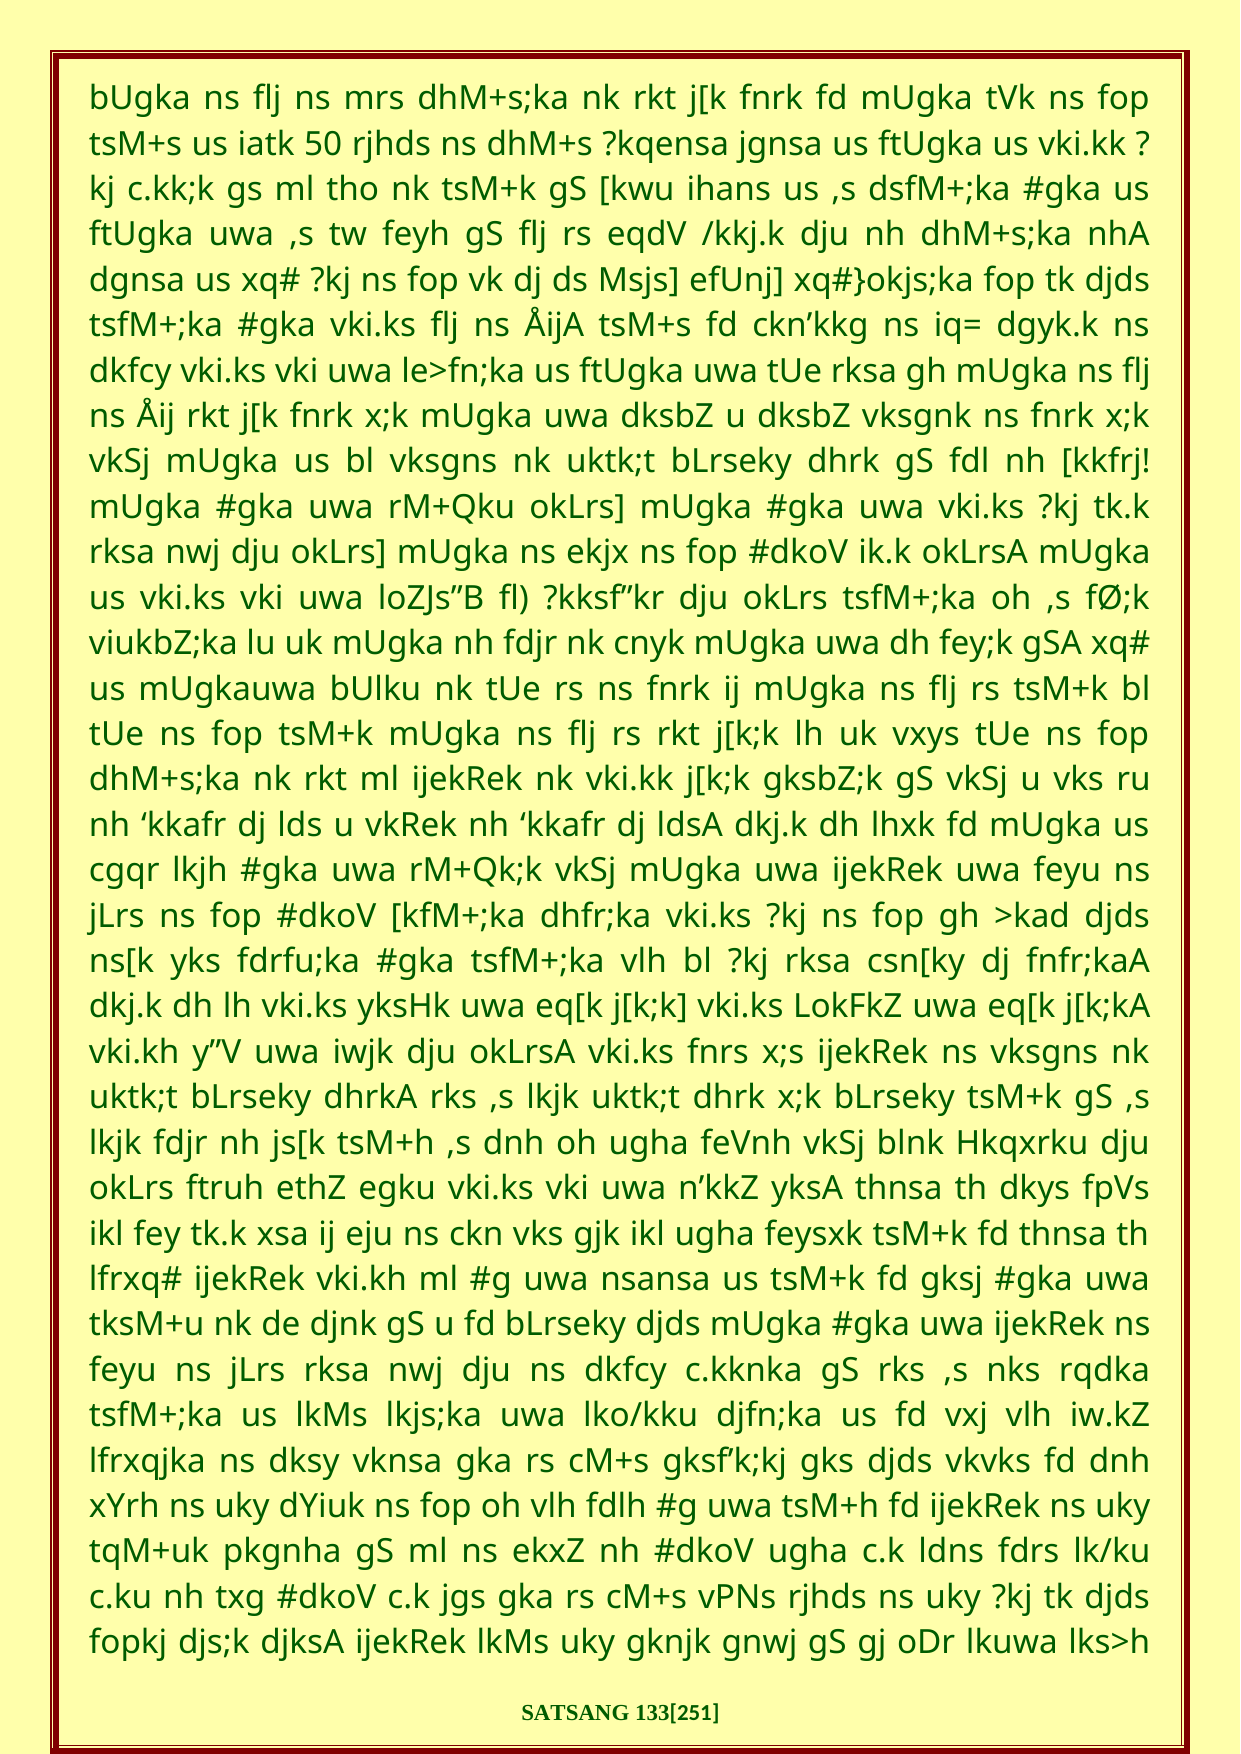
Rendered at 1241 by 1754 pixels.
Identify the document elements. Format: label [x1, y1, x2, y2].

text [89, 74, 1152, 1663]
